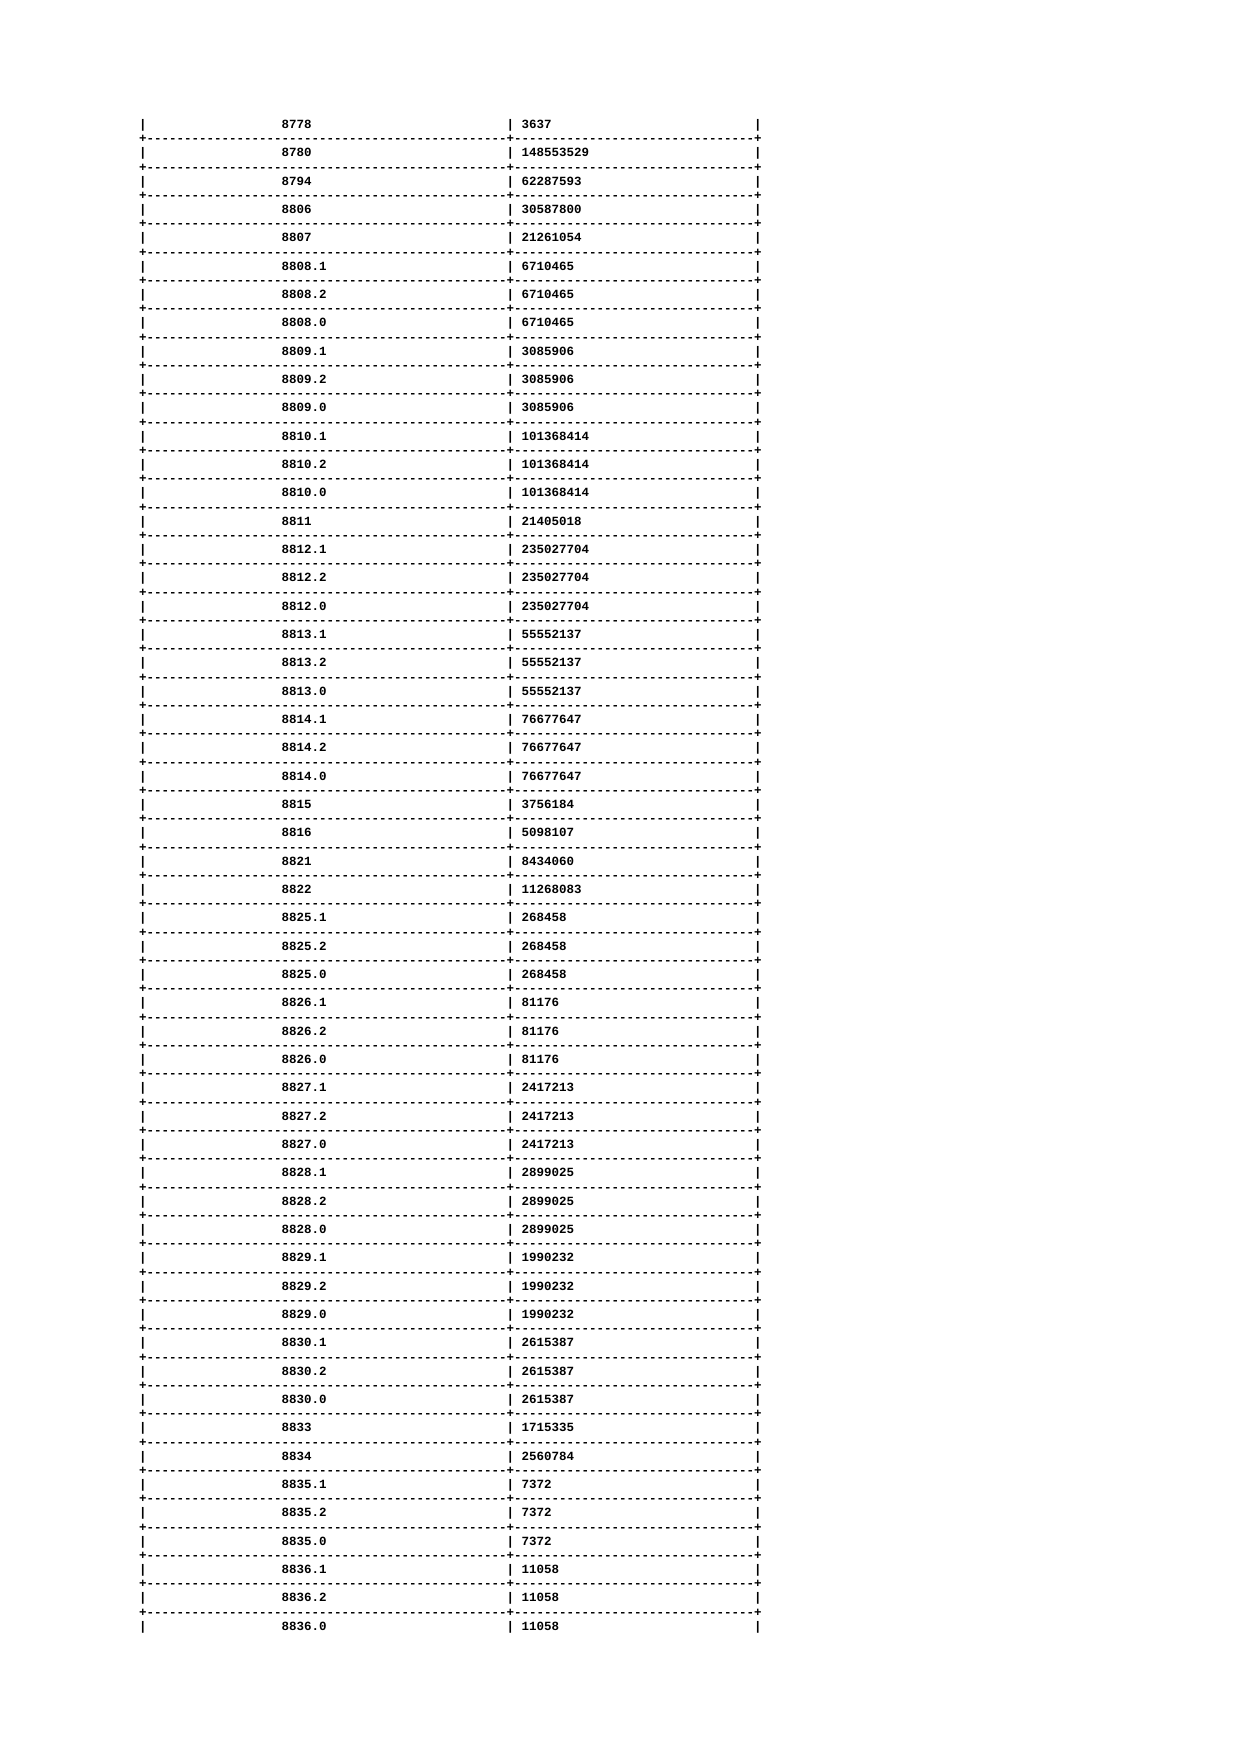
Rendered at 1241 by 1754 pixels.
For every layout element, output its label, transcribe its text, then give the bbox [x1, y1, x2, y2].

text | 8806 | 30587800 | [139, 203, 1101, 217]
text | 8836.0 | 11058 | [139, 1620, 1101, 1634]
text | 8816 | 5098107 | [139, 826, 1101, 841]
text +------------------------------------------------+--------------------------------+ [139, 217, 1101, 231]
text | 8828.1 | 2899025 | [139, 1166, 1101, 1181]
text +------------------------------------------------+--------------------------------+ [139, 246, 1101, 260]
text | 8810.0 | 101368414 | [139, 486, 1101, 501]
text | 8814.0 | 76677647 | [139, 770, 1101, 784]
text +------------------------------------------------+--------------------------------+ [139, 727, 1101, 741]
text | 8815 | 3756184 | [139, 798, 1101, 812]
text | 8827.1 | 2417213 | [139, 1081, 1101, 1096]
text +------------------------------------------------+--------------------------------+ [139, 642, 1101, 656]
text | 8807 | 21261054 | [139, 231, 1101, 246]
text +------------------------------------------------+--------------------------------+ [139, 1294, 1101, 1308]
text +------------------------------------------------+--------------------------------+ [139, 331, 1101, 345]
text | 8810.2 | 101368414 | [139, 458, 1101, 472]
text +------------------------------------------------+--------------------------------+ [139, 1011, 1101, 1025]
text | 8778 | 3637 | [139, 118, 1101, 132]
text +------------------------------------------------+--------------------------------+ [139, 841, 1101, 855]
text +------------------------------------------------+--------------------------------+ [139, 1322, 1101, 1336]
text | 8794 | 62287593 | [139, 175, 1101, 189]
text | 8834 | 2560784 | [139, 1450, 1101, 1464]
text | 8827.0 | 2417213 | [139, 1138, 1101, 1152]
text | 8808.0 | 6710465 | [139, 316, 1101, 331]
text | 8830.0 | 2615387 | [139, 1393, 1101, 1407]
text | 8809.0 | 3085906 | [139, 401, 1101, 416]
text | 8808.2 | 6710465 | [139, 288, 1101, 302]
text | 8827.2 | 2417213 | [139, 1110, 1101, 1124]
text +------------------------------------------------+--------------------------------+ [139, 1209, 1101, 1223]
text +------------------------------------------------+--------------------------------+ [139, 671, 1101, 685]
text +------------------------------------------------+--------------------------------+ [139, 416, 1101, 430]
text | 8810.1 | 101368414 | [139, 430, 1101, 444]
text +------------------------------------------------+--------------------------------+ [139, 387, 1101, 401]
text | 8813.2 | 55552137 | [139, 656, 1101, 671]
text +------------------------------------------------+--------------------------------+ [139, 1521, 1101, 1535]
text | 8814.2 | 76677647 | [139, 741, 1101, 756]
text | 8825.0 | 268458 | [139, 968, 1101, 982]
text | 8780 | 148553529 | [139, 146, 1101, 161]
text +------------------------------------------------+--------------------------------+ [139, 1124, 1101, 1138]
text | 8836.1 | 11058 | [139, 1563, 1101, 1577]
text | 8809.1 | 3085906 | [139, 345, 1101, 359]
text | 8830.1 | 2615387 | [139, 1336, 1101, 1351]
text +------------------------------------------------+--------------------------------+ [139, 529, 1101, 543]
text | 8809.2 | 3085906 | [139, 373, 1101, 387]
text | 8829.1 | 1990232 | [139, 1251, 1101, 1266]
text +------------------------------------------------+--------------------------------+ [139, 274, 1101, 288]
text | 8835.2 | 7372 | [139, 1506, 1101, 1521]
text +------------------------------------------------+--------------------------------+ [139, 926, 1101, 940]
text | 8829.2 | 1990232 | [139, 1280, 1101, 1294]
text +------------------------------------------------+--------------------------------+ [139, 1407, 1101, 1421]
text +------------------------------------------------+--------------------------------+ [139, 699, 1101, 713]
text +------------------------------------------------+--------------------------------+ [139, 1096, 1101, 1110]
text | 8829.0 | 1990232 | [139, 1308, 1101, 1322]
text | 8825.2 | 268458 | [139, 940, 1101, 954]
text +------------------------------------------------+--------------------------------+ [139, 869, 1101, 883]
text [139, 1577, 1101, 1591]
text +------------------------------------------------+--------------------------------+ [139, 614, 1101, 628]
text +------------------------------------------------+--------------------------------+ [139, 1039, 1101, 1053]
text | 8833 | 1715335 | [139, 1421, 1101, 1436]
text +------------------------------------------------+--------------------------------+ [139, 1379, 1101, 1393]
text +------------------------------------------------+--------------------------------+ [139, 557, 1101, 571]
text +------------------------------------------------+--------------------------------+ [139, 897, 1101, 911]
text | 8821 | 8434060 | [139, 855, 1101, 869]
text | 8830.2 | 2615387 | [139, 1365, 1101, 1379]
text | 8808.1 | 6710465 | [139, 260, 1101, 274]
text | 8835.1 | 7372 | [139, 1478, 1101, 1492]
text +------------------------------------------------+--------------------------------+ [139, 1181, 1101, 1195]
text +------------------------------------------------+--------------------------------+ [139, 444, 1101, 458]
text | 8813.0 | 55552137 | [139, 685, 1101, 699]
text +------------------------------------------------+--------------------------------+ [139, 1464, 1101, 1478]
text +------------------------------------------------+--------------------------------+ [139, 359, 1101, 373]
text | 8826.1 | 81176 | [139, 996, 1101, 1011]
text | 8812.1 | 235027704 | [139, 543, 1101, 557]
text +------------------------------------------------+--------------------------------+ [139, 1237, 1101, 1251]
text | 8828.2 | 2899025 | [139, 1195, 1101, 1209]
text +------------------------------------------------+--------------------------------+ [139, 1436, 1101, 1450]
text | 8828.0 | 2899025 | [139, 1223, 1101, 1237]
text +------------------------------------------------+--------------------------------+ [139, 756, 1101, 770]
text | 8826.2 | 81176 | [139, 1025, 1101, 1039]
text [139, 132, 1101, 146]
text +------------------------------------------------+--------------------------------+ [139, 784, 1101, 798]
text +------------------------------------------------+--------------------------------+ [139, 586, 1101, 600]
text | 8814.1 | 76677647 | [139, 713, 1101, 727]
text | 8822 | 11268083 | [139, 883, 1101, 897]
text | 8813.1 | 55552137 | [139, 628, 1101, 642]
text | 8811 | 21405018 | [139, 515, 1101, 529]
text +------------------------------------------------+--------------------------------+ [139, 1266, 1101, 1280]
text +------------------------------------------------+--------------------------------+ [139, 1549, 1101, 1563]
text +------------------------------------------------+--------------------------------+ [139, 982, 1101, 996]
text +------------------------------------------------+--------------------------------+ [139, 1351, 1101, 1365]
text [139, 1606, 1101, 1620]
text | 8825.1 | 268458 | [139, 911, 1101, 926]
text +------------------------------------------------+--------------------------------+ [139, 472, 1101, 486]
text +------------------------------------------------+--------------------------------+ [139, 812, 1101, 826]
text | 8812.0 | 235027704 | [139, 600, 1101, 614]
text +------------------------------------------------+--------------------------------+ [139, 1067, 1101, 1081]
text +------------------------------------------------+--------------------------------+ [139, 189, 1101, 203]
text | 8812.2 | 235027704 | [139, 571, 1101, 586]
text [139, 161, 1101, 175]
text +------------------------------------------------+--------------------------------+ [139, 1492, 1101, 1506]
text +------------------------------------------------+--------------------------------+ [139, 302, 1101, 316]
text | 8826.0 | 81176 | [139, 1053, 1101, 1067]
text | 8835.0 | 7372 | [139, 1535, 1101, 1549]
text +------------------------------------------------+--------------------------------+ [139, 501, 1101, 515]
text +------------------------------------------------+--------------------------------+ [139, 954, 1101, 968]
text | 8836.2 | 11058 | [139, 1591, 1101, 1606]
text +------------------------------------------------+--------------------------------+ [139, 1152, 1101, 1166]
